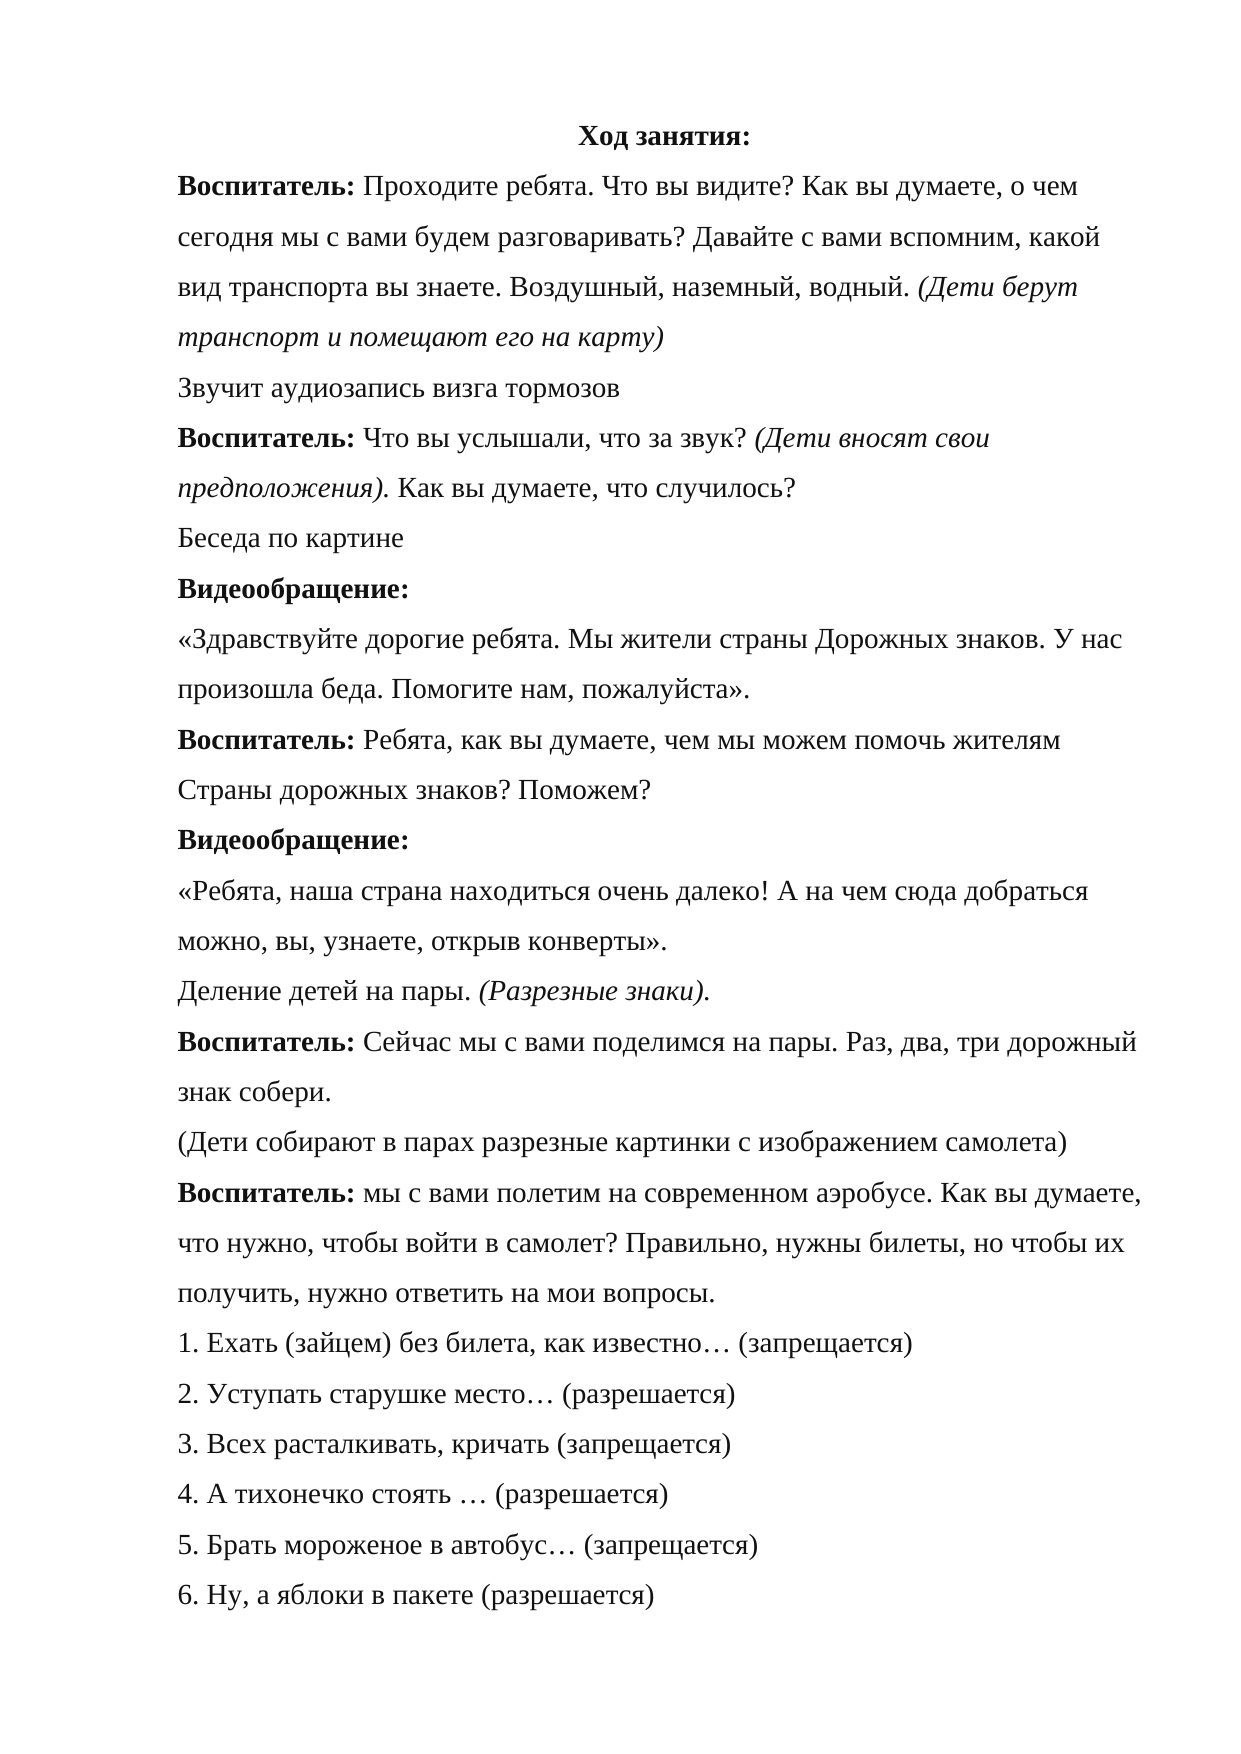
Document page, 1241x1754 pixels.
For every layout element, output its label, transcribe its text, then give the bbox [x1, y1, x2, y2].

text Деление детей на пары. (Разрезные знаки). [177, 973, 1152, 1007]
text «Ребята, наша страна находиться очень далеко! А на чем сюда добраться можно, вы, узнаете, открыв конверты». [177, 873, 1152, 957]
text 5. Брать мороженое в автобус… (запрещается) [177, 1527, 1152, 1560]
text 6. Ну, а яблоки в пакете (разрешается) [177, 1577, 1152, 1611]
text 3. Всех расталкивать, кричать (запрещается) [177, 1426, 1152, 1460]
text Воспитатель: Что вы услышали, что за звук? (Дети вносят свои предположения). Как вы думаете, что случилось? [177, 420, 1152, 504]
text 4. А тихонечко стоять … (разрешается) [177, 1477, 1152, 1510]
text Воспитатель: Проходите ребята. Что вы видите? Как вы думаете, о чем сегодня мы с вами будем разговаривать? Давайте с вами вспомним, какой вид транспорта вы знаете. Воздушный, наземный, водный. (Дети берут транспорт и помещают его на карту) [177, 168, 1152, 353]
text Воспитатель: мы с вами полетим на современном аэробусе. Как вы думаете, что нужно, чтобы войти в самолет? Правильно, нужны билеты, но чтобы их получить, нужно ответить на мои вопросы. [177, 1175, 1152, 1309]
text Воспитатель: Ребята, как вы думаете, чем мы можем помочь жителям Страны дорожных знаков? Поможем? [177, 722, 1152, 806]
text Ход занятия: [177, 118, 1152, 152]
text Звучит аудиозапись визга тормозов [177, 370, 1152, 403]
text Видеообращение: [177, 822, 1152, 856]
text Видеообращение: [177, 571, 1152, 604]
text Воспитатель: Сейчас мы с вами поделимся на пары. Раз, два, три дорожный знак собери. [177, 1024, 1152, 1108]
text «Здравствуйте дорогие ребята. Мы жители страны Дорожных знаков. У нас произошла беда. Помогите нам, пожалуйста». [177, 621, 1152, 705]
text 2. Уступать старушке место… (разрешается) [177, 1376, 1152, 1409]
text Беседа по картине [177, 521, 1152, 554]
text (Дети собирают в парах разрезные картинки с изображением самолета) [177, 1124, 1152, 1158]
text 1. Ехать (зайцем) без билета, как известно… (запрещается) [177, 1326, 1152, 1359]
